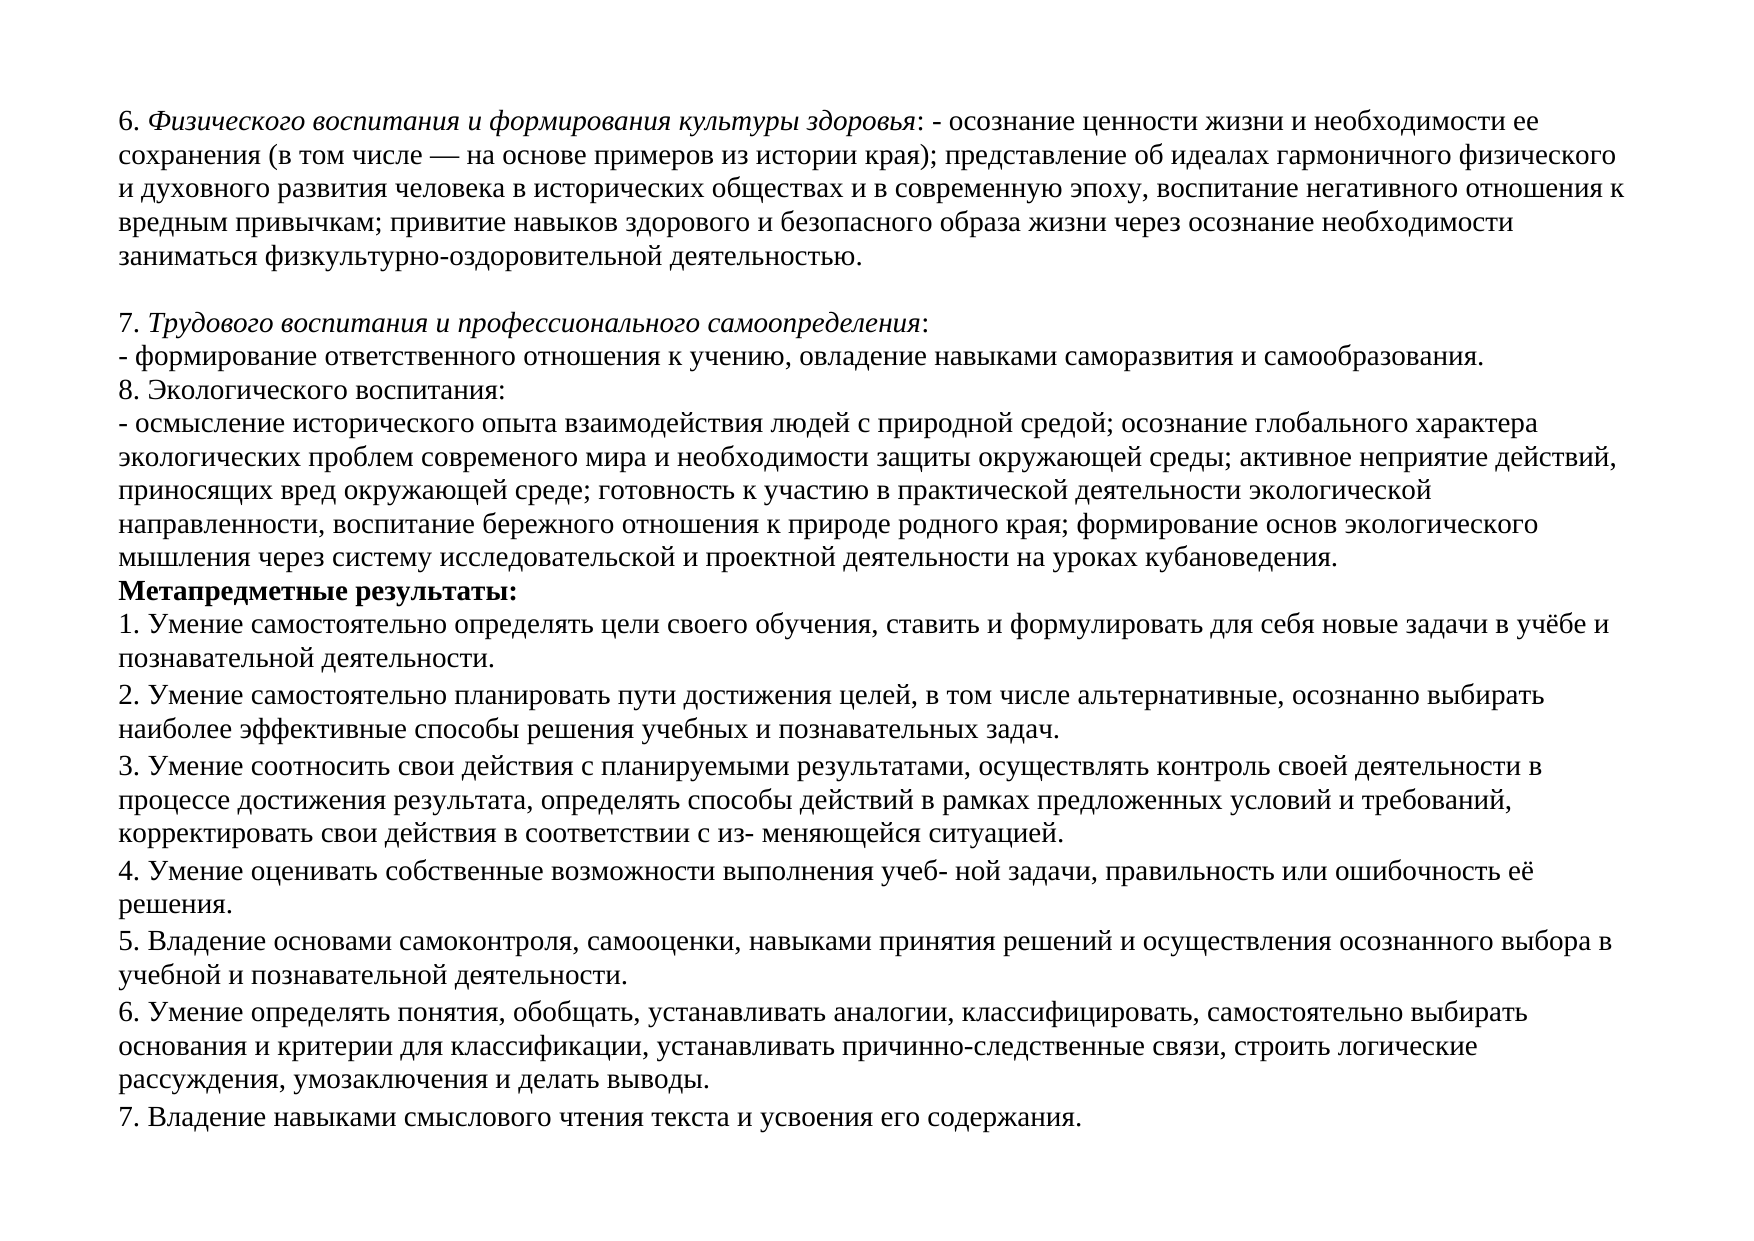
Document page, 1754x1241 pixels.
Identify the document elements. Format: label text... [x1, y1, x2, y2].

text 5. Владение основами самоконтроля, самооценки, навыками принятия решений и осуществления осознанного выбора в учебной и познавательной деятельности. [118, 923, 1636, 991]
text 6. Физического воспитания и формирования культуры здоровья: - осознание ценности жизни и необходимости ее сохранения (в том числе — на основе примеров из истории края); представление об идеалах гармоничного физического и духовного развития человека в исторических обществах и в современную эпоху, воспитание негативного отношения к вредным привычкам; привитие навыков здорового и безопасного образа жизни через осознание необходимости заниматься физкультурно-оздоровительной деятельностью. [118, 103, 1636, 271]
text 6. Умение определять понятия, обобщать, устанавливать аналогии, классифицировать, самостоятельно выбирать основания и критерии для классификации, устанавливать причинно-следственные связи, строить логические рассуждения, умозаключения и делать выводы. [118, 994, 1636, 1095]
text 3. Умение соотносить свои действия с планируемыми результатами, осуществлять контроль своей деятельности в процессе достижения результата, определять способы действий в рамках предложенных условий и требований, корректировать свои действия в соответствии с из- меняющейся ситуацией. [118, 748, 1636, 849]
text 7. Трудового воспитания и профессионального самоопределения: [118, 305, 1636, 338]
text 8. Экологического воспитания: [118, 372, 1636, 405]
text 7. Владение навыками смыслового чтения текста и усвоения его содержания. [118, 1099, 1636, 1132]
text Метапредметные результаты: [118, 573, 1636, 607]
text 4. Умение оценивать собственные возможности выполнения учеб- ной задачи, правильность или ошибочность её решения. [118, 853, 1636, 920]
text - формирование ответственного отношения к учению, овладение навыками саморазвития и самообразования. [118, 338, 1636, 372]
text - осмысление исторического опыта взаимодействия людей с природной средой; осознание глобального характера экологических проблем современого мира и необходимости защиты окружающей среды; активное неприятие действий, приносящих вред окружающей среде; готовность к участию в практической деятельности экологической направленности, воспитание бережного отношения к природе родного края; формирование основ экологического мышления через систему исследовательской и проектной деятельности на уроках кубановедения. [118, 405, 1636, 573]
text 2. Умение самостоятельно планировать пути достижения целей, в том числе альтернативные, осознанно выбирать наиболее эффективные способы решения учебных и познавательных задач. [118, 677, 1636, 744]
text 1. Умение самостоятельно определять цели своего обучения, ставить и формулировать для себя новые задачи в учёбе и познавательной деятельности. [118, 607, 1636, 674]
